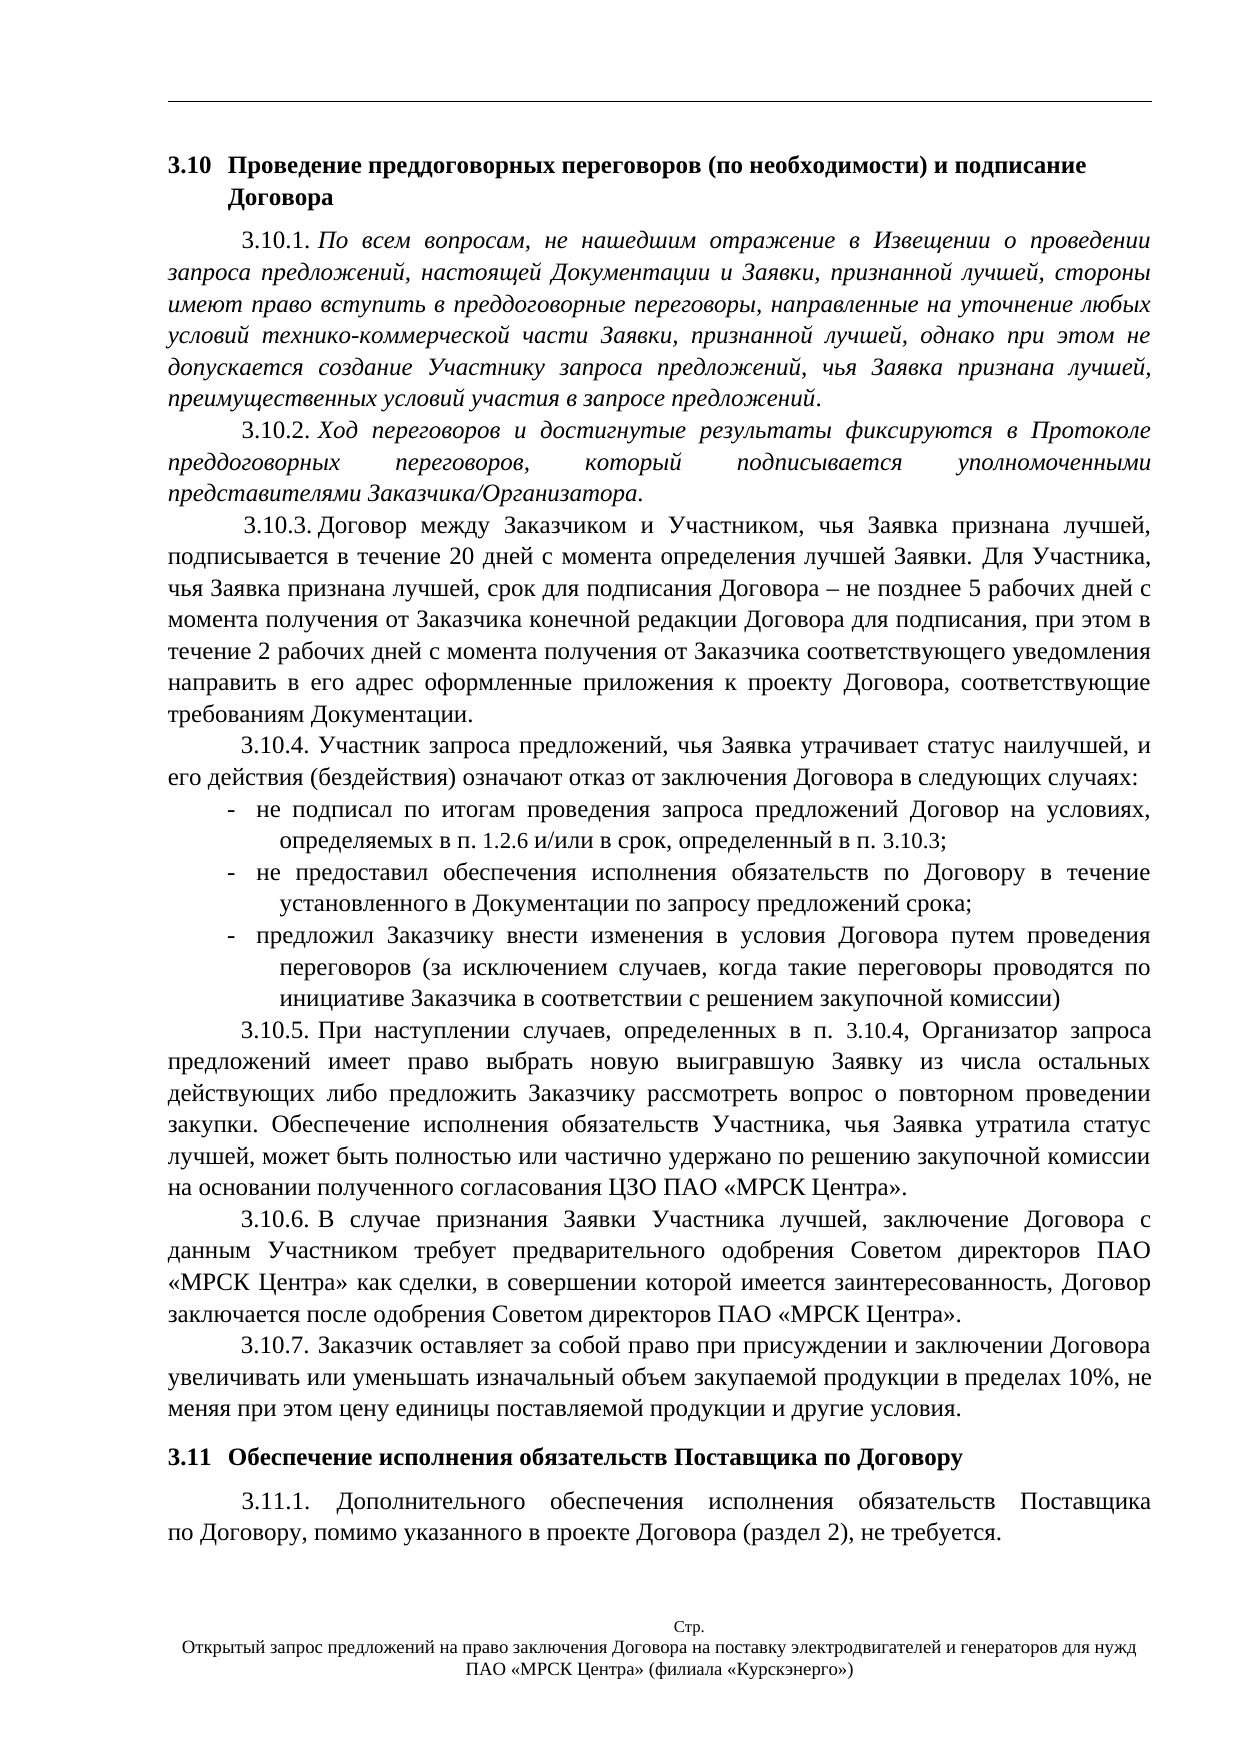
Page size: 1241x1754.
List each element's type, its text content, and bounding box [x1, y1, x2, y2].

list В случае признания Заявки Участника лучшей, заключение Договора с данным Участником требует предварительного одобрения Советом директоров ПАО «МРСК Центра» как сделки, в совершении которой имеется заинтересованность, Договор заключается после одобрения Советом директоров ПАО «МРСК Центра». [168, 1204, 1152, 1327]
subtitle Обеспечение исполнения обязательств Поставщика по Договору [168, 1442, 1152, 1470]
list Заказчик оставляет за собой право при присуждении и заключении Договора увеличивать или уменьшать изначальный объем закупаемой продукции в пределах 10%, не меняя при этом цену единицы поставляемой продукции и другие условия. [168, 1330, 1152, 1422]
list Ход переговоров и достигнутые результаты фиксируются в Протоколе преддоговорных переговоров, который подписывается уполномоченными представителями Заказчика/Организатора. [168, 415, 1152, 507]
list не подписал по итогам проведения запроса предложений Договор на условиях, определяемых в п. 1.2.6 и/или в срок, определенный в п. 3.10.3; [227, 794, 1152, 854]
list Участник запроса предложений, чья Заявка утрачивает статус наилучшей, и его действия (бездействия) означают отказ от заключения Договора в следующих случаях: [168, 731, 1152, 791]
list При наступлении случаев, определенных в п. 3.10.4, Организатор запроса предложений имеет право выбрать новую выигравшую Заявку из числа остальных действующих либо предложить Заказчику рассмотреть вопрос о повторном проведении закупки. Обеспечение исполнения обязательств Участника, чья Заявка утратила статус лучшей, может быть полностью или частично удержано по решению закупочной комиссии на основании полученного согласования ЦЗО ПАО «МРСК Центра». [168, 1015, 1152, 1201]
list Дополнительного обеспечения исполнения обязательств Поставщика по Договору, помимо указанного в проекте Договора (раздел 2), не требуется. [168, 1486, 1152, 1546]
list не предоставил обеспечения исполнения обязательств по Договору в течение установленного в Документации по запросу предложений срока; [227, 857, 1152, 917]
list предложил Заказчику внести изменения в условия Договора путем проведения переговоров (за исключением случаев, когда такие переговоры проводятся по инициативе Заказчика в соответствии с решением закупочной комиссии) [227, 920, 1152, 1012]
subtitle Проведение преддоговорных переговоров (по необходимости) и подписание Договора [168, 150, 1152, 210]
list По всем вопросам, не нашедшим отражение в Извещении о проведении запроса предложений, настоящей Документации и Заявки, признанной лучшей, стороны имеют право вступить в преддоговорные переговоры, направленные на уточнение любых условий технико-коммерческой части Заявки, признанной лучшей, однако при этом не допускается создание Участнику запроса предложений, чья Заявка признана лучшей, преимущественных условий участия в запросе предложений. [168, 226, 1152, 412]
list Договор между Заказчиком и Участником, чья Заявка признана лучшей, подписывается в течение 20 дней с момента определения лучшей Заявки. Для Участника, чья Заявка признана лучшей, срок для подписания Договора – не позднее 5 рабочих дней с момента получения от Заказчика конечной редакции Договора для подписания, при этом в течение 2 рабочих дней с момента получения от Заказчика соответствующего уведомления направить в его адрес оформленные приложения к проекту Договора, соответствующие требованиям Документации. [168, 510, 1152, 728]
